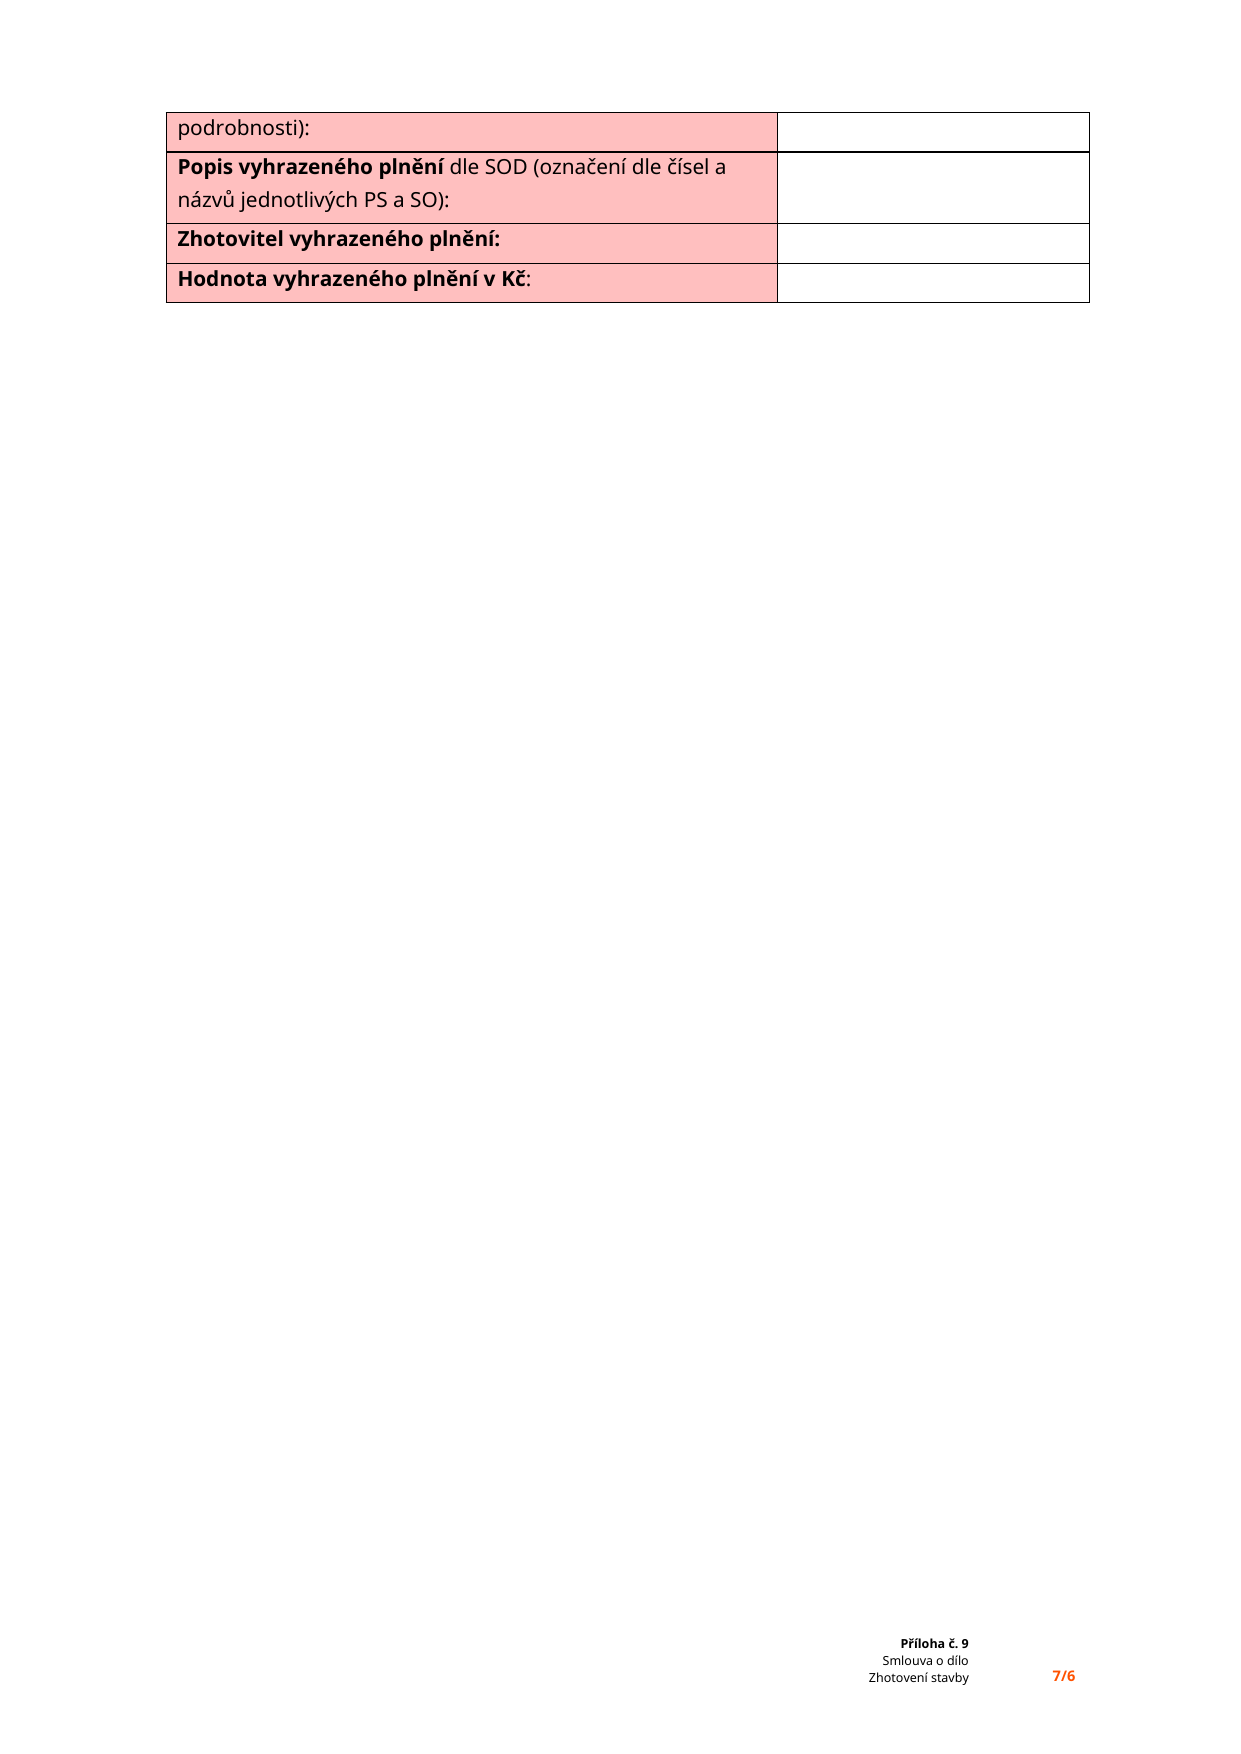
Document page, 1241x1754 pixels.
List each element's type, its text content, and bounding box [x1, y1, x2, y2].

table_cell [778, 113, 1089, 151]
table_cell Zhotovitel vyhrazeného plnění: [167, 224, 777, 263]
table_cell Popis vyhrazeného plnění dle SOD (označení dle čísel a názvů jednotlivých PS a SO): [167, 153, 777, 223]
table_cell [778, 153, 1089, 223]
table_cell Hodnota vyhrazeného plnění v Kč: [167, 264, 777, 302]
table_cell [167, 113, 777, 151]
table_cell [778, 264, 1089, 302]
table_cell [778, 224, 1089, 263]
